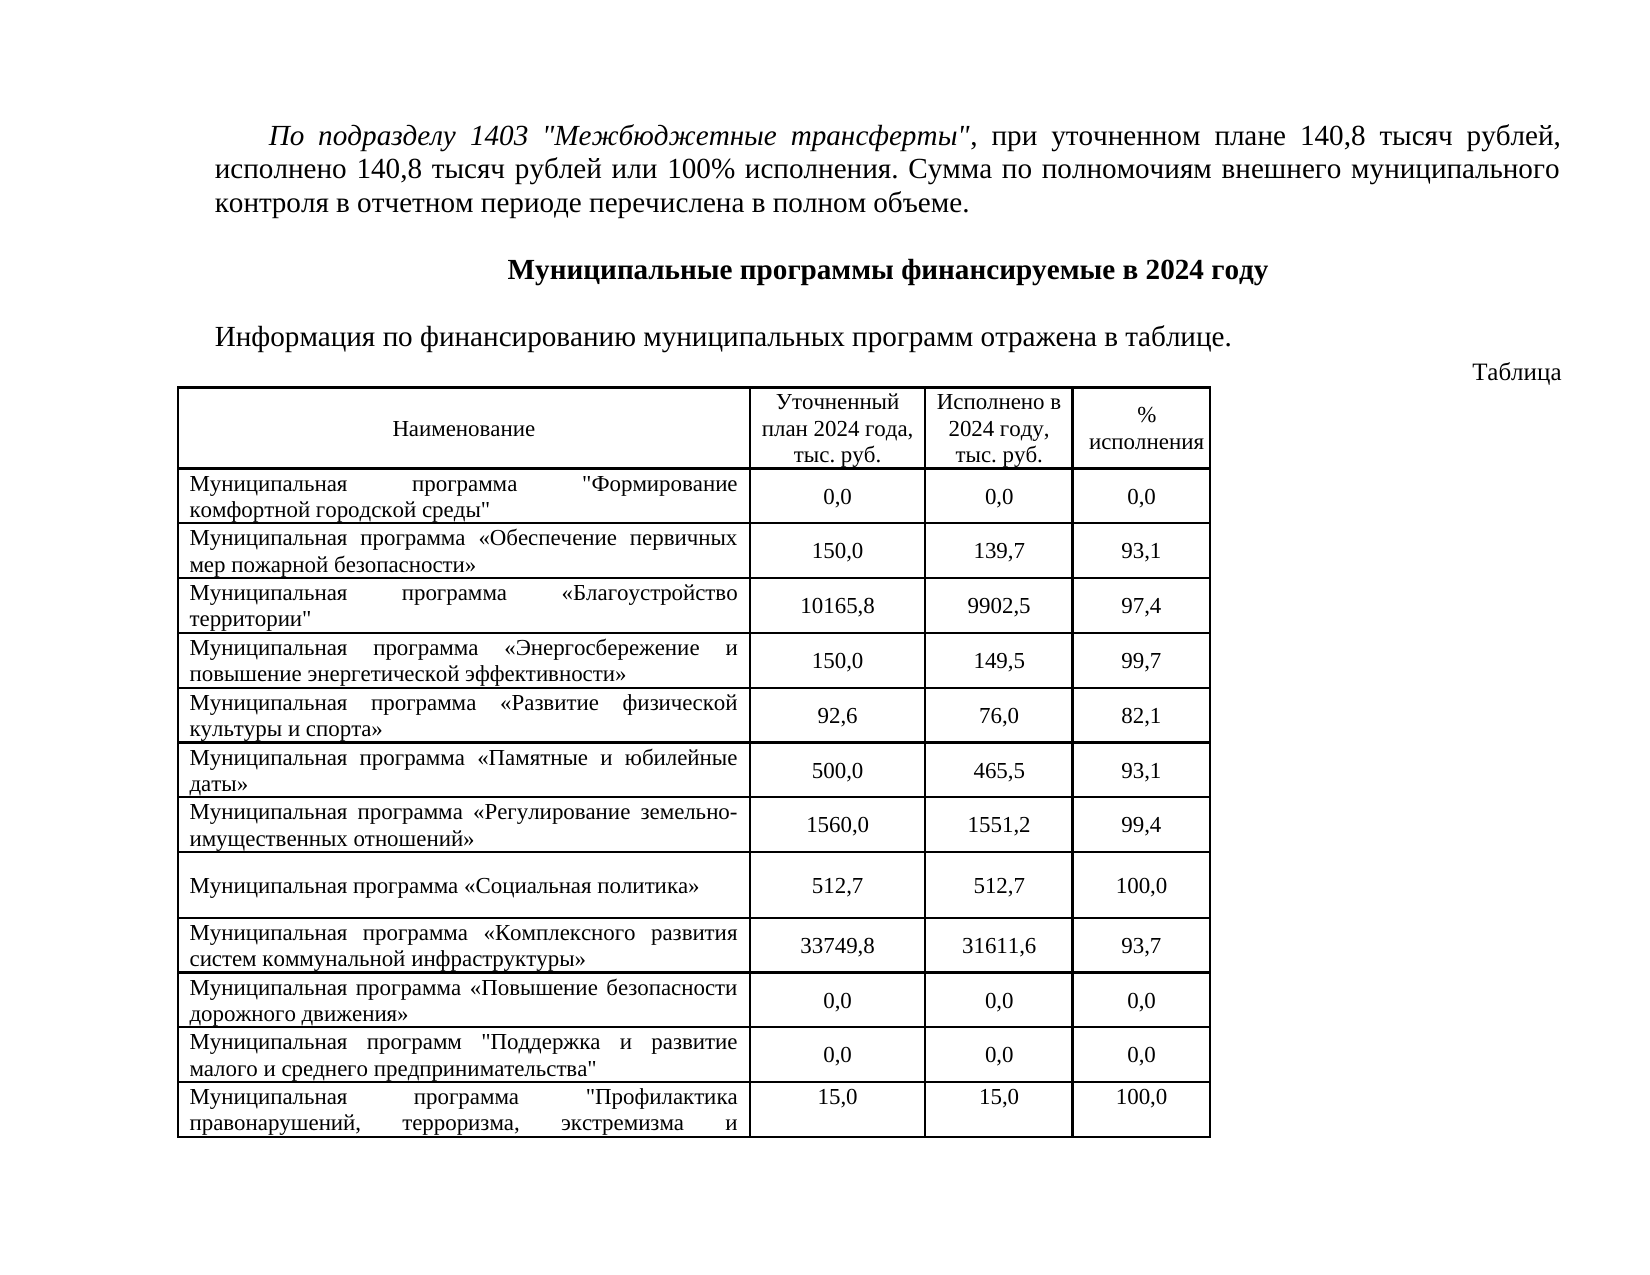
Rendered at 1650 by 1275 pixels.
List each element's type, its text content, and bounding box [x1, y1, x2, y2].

table_cell Муниципальная программа «Развитие физической культуры и спорта» [179, 689, 749, 741]
table_cell Муниципальная программа "Формирование комфортной городской среды" [179, 470, 749, 522]
table_header % исполнения [1074, 389, 1209, 467]
table_cell 0,0 [1074, 1028, 1209, 1081]
table_cell 76,0 [926, 689, 1071, 741]
table_cell 512,7 [926, 853, 1071, 917]
table_cell 500,0 [751, 744, 924, 796]
text Таблица [177, 353, 1561, 386]
table_cell 139,7 [926, 524, 1071, 577]
table_cell 0,0 [751, 974, 924, 1026]
table_cell Муниципальная программа «Комплексного развития систем коммунальной инфраструктуры» [179, 919, 749, 971]
table_cell 33749,8 [751, 919, 924, 971]
table_cell 93,1 [1074, 524, 1209, 577]
table_cell 150,0 [751, 524, 924, 577]
table_cell Муниципальная программа «Обеспечение первичных мер пожарной безопасности» [179, 524, 749, 577]
table_cell 97,4 [1074, 579, 1209, 632]
table_cell 1560,0 [751, 798, 924, 851]
table_cell 100,0 [1074, 1083, 1209, 1136]
text Информация по финансированию муниципальных программ отражена в таблице. [214, 319, 1561, 353]
table_cell 82,1 [1074, 689, 1209, 741]
table_header Наименование [179, 389, 749, 467]
table_cell 0,0 [1074, 974, 1209, 1026]
table_cell 0,0 [926, 470, 1071, 522]
text По подразделу 1403 "Межбюджетные трансферты", при уточненном плане 140,8 тысяч рублей, исполнено 140,8 тысяч рублей или 100% исполнения. Сумма по полномочиям внешнего муниципального контроля в отчетном периоде перечислена в полном объеме. [214, 118, 1561, 219]
table_cell Муниципальная программа «Социальная политика» [179, 853, 749, 917]
table_cell 92,6 [751, 689, 924, 741]
table_cell 10165,8 [751, 579, 924, 632]
table_cell 9902,5 [926, 579, 1071, 632]
table_cell 1551,2 [926, 798, 1071, 851]
table_cell 0,0 [926, 1028, 1071, 1081]
table_cell 93,1 [1074, 744, 1209, 796]
table_cell 150,0 [751, 634, 924, 687]
table_cell Муниципальная программа «Памятные и юбилейные даты» [179, 744, 749, 796]
table_cell 100,0 [1074, 853, 1209, 917]
table_cell Муниципальная программ "Поддержка и развитие малого и среднего предпринимательства" [179, 1028, 749, 1081]
table_cell 0,0 [751, 1028, 924, 1081]
table_cell 512,7 [751, 853, 924, 917]
table_cell Муниципальная программа «Регулирование земельно-имущественных отношений» [179, 798, 749, 851]
table_cell 99,7 [1074, 634, 1209, 687]
table_cell Муниципальная программа «Повышение безопасности дорожного движения» [179, 974, 749, 1026]
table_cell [179, 1083, 749, 1136]
table_cell 465,5 [926, 744, 1071, 796]
table_header Исполнено в 2024 году, тыс. руб. [926, 389, 1071, 467]
table_header Уточненный план 2024 года, тыс. руб. [751, 389, 924, 467]
table_cell Муниципальная программа «Благоустройство территории" [179, 579, 749, 632]
table_cell 93,7 [1074, 919, 1209, 971]
table_cell Муниципальная программа «Энергосбережение и повышение энергетической эффективности» [179, 634, 749, 687]
table_cell 149,5 [926, 634, 1071, 687]
table_cell 0,0 [1074, 470, 1209, 522]
text Муниципальные программы финансируемые в 2024 году [214, 252, 1561, 286]
table_cell 99,4 [1074, 798, 1209, 851]
table_cell 0,0 [926, 974, 1071, 1026]
table_cell 15,0 [926, 1083, 1071, 1136]
table_cell 31611,6 [926, 919, 1071, 971]
table_cell 0,0 [751, 470, 924, 522]
table_cell 15,0 [751, 1083, 924, 1136]
